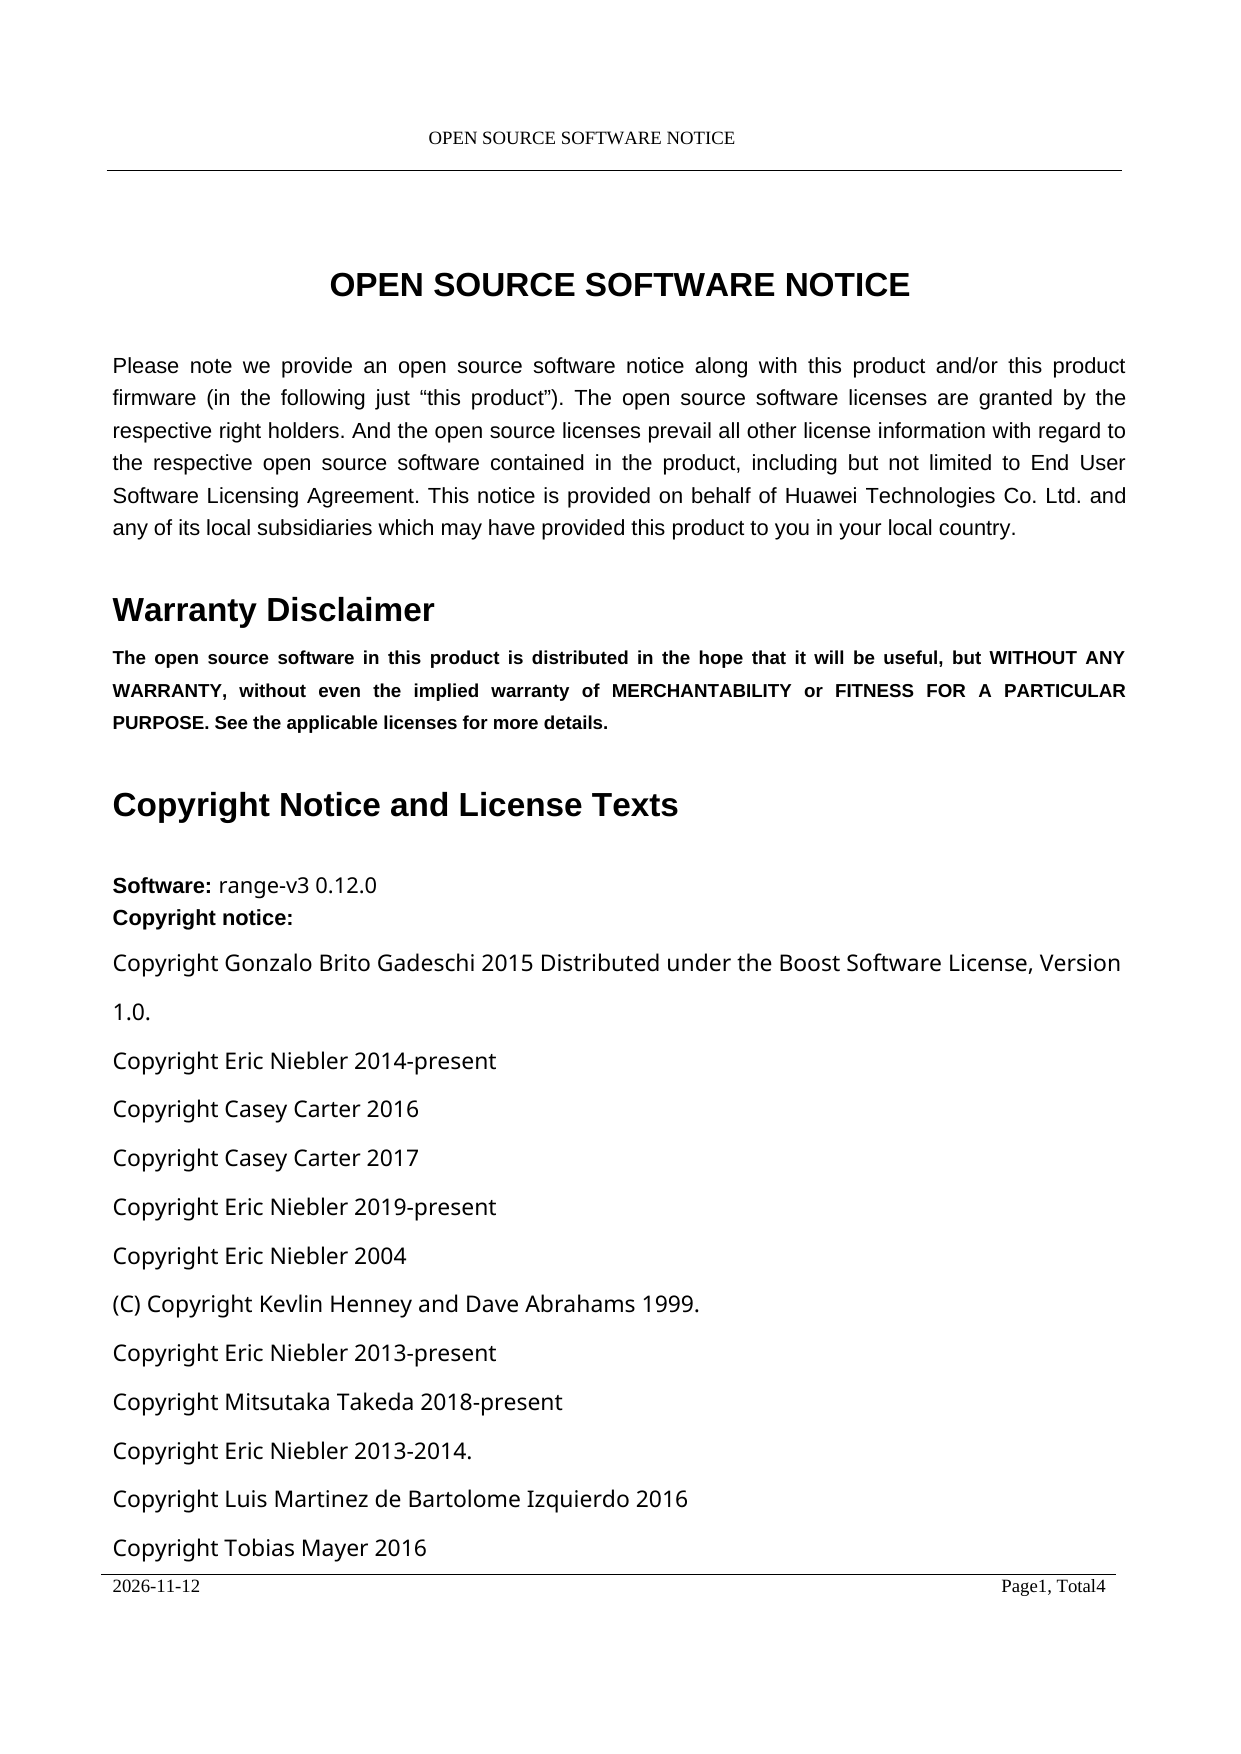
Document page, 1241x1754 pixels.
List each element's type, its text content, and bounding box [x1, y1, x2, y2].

text Warranty Disclaimer [112, 576, 1128, 641]
text OPEN SOURCE SOFTWARE NOTICE [112, 251, 1128, 316]
text Please note we provide an open source software notice along with this product and/or this product firmware (in the following just “this product”). The open source software licenses are granted by the respective right holders. And the open source licenses prevail all other license information with regard to the respective open source software contained in the product, including but not limited to End User Software Licensing Agreement. This notice is provided on behalf of Huawei Technologies Co. Ltd. and any of its local subsidiaries which may have provided this product to you in your local country. [112, 349, 1128, 544]
text Copyright notice: [112, 901, 1128, 934]
text The open source software in this product is distributed in the hope that it will be useful, but WITHOUT ANY WARRANTY, without even the implied warranty of MERCHANTABILITY or FITNESS FOR A PARTICULAR PURPOSE. See the applicable licenses for more details. [112, 641, 1128, 739]
text Software: range-v3 0.12.0 [112, 869, 1128, 901]
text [112, 947, 1128, 1564]
text Copyright Notice and License Texts [112, 771, 1128, 836]
